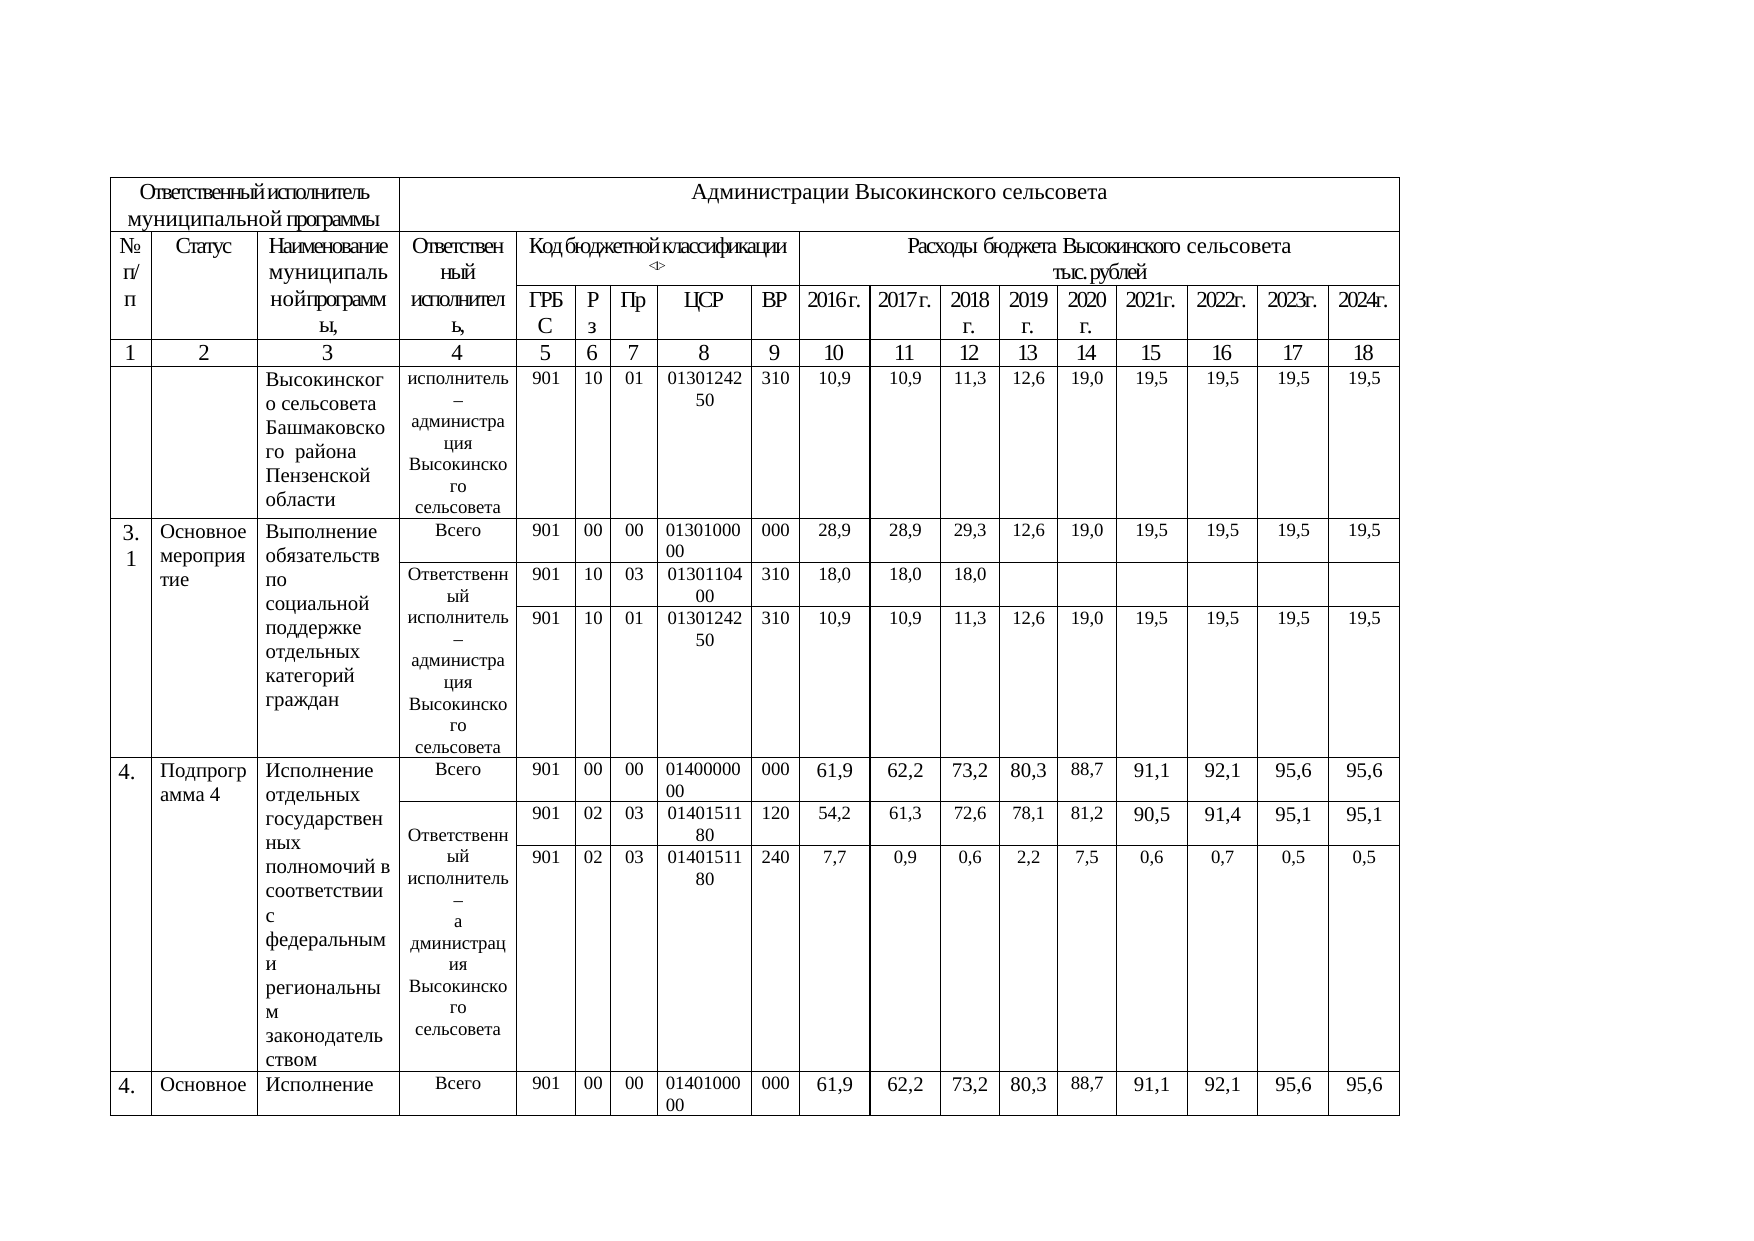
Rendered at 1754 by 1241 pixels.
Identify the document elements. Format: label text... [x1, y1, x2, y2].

table_cell 18,0 [941, 563, 999, 606]
table_cell 00 [611, 758, 657, 801]
table_cell [1258, 563, 1328, 606]
table_cell 28,9 [800, 519, 869, 562]
table_cell 03 [611, 563, 657, 606]
table_cell 11,3 [941, 607, 999, 757]
table_cell 10 [800, 340, 869, 366]
table_cell Расходы бюджета Высокинского сельсовета тыс. рублей [800, 232, 1399, 285]
table_cell 120 [752, 802, 799, 845]
table_cell . [871, 286, 940, 338]
table_cell 02 [576, 846, 610, 1071]
table_cell 03 [611, 846, 657, 1071]
table_cell 5 [517, 340, 575, 366]
table_cell 4.1 [111, 1072, 151, 1115]
table_cell 61,9 [800, 758, 869, 801]
table_cell Подпрограмма 4 [152, 758, 257, 1071]
table_cell 10 [576, 367, 610, 518]
table_cell Основное мероприятие [152, 519, 257, 757]
table_cell 2021г. [1117, 286, 1187, 338]
table_cell 16 [1188, 340, 1257, 366]
table_cell . [1058, 286, 1116, 338]
table_cell 15 [1117, 340, 1187, 366]
table_cell 95,6 [1329, 1072, 1399, 1115]
table_cell 00 [576, 519, 610, 562]
table_cell 0140100000 [658, 1072, 751, 1115]
table_cell 95,6 [1258, 1072, 1328, 1115]
table_cell [1117, 563, 1187, 606]
table_cell 0130124250 [658, 367, 751, 518]
table_cell Рз [576, 286, 610, 338]
table_cell 240 [752, 846, 799, 1071]
table_cell 62,2 [871, 758, 940, 801]
table_cell 901 [517, 802, 575, 845]
table_cell 95,6 [1258, 758, 1328, 801]
table_cell № п/п [111, 232, 151, 338]
table_cell 901 [517, 607, 575, 757]
table_cell Ответственный исполнитель – администрация Высокинского сельсовета [400, 563, 516, 757]
table_cell Ответственный исполнитель – администрация Высокинского сельсовета [400, 367, 516, 518]
table_cell 0140000000 [658, 758, 751, 801]
table_cell 310 [752, 607, 799, 757]
table_cell 19,5 [1329, 607, 1399, 757]
table_cell 29,3 [941, 519, 999, 562]
table_cell 0,7 [1188, 846, 1257, 1071]
table_cell 2024г. [1329, 286, 1399, 338]
table_cell ВР [752, 286, 799, 338]
table_cell 0,9 [871, 846, 940, 1071]
table_cell ЦСР [658, 286, 751, 338]
table_cell 19,5 [1258, 519, 1328, 562]
table_cell 92,1 [1188, 758, 1257, 801]
table_cell Ответственный исполнитель, соисполнитель, подпрограммы [400, 232, 516, 338]
table_cell 92,1 [1188, 1072, 1257, 1115]
table_cell 61,9 [800, 1072, 869, 1115]
table_cell 2 [152, 340, 257, 366]
table_cell 01 [611, 607, 657, 757]
table_cell 7,7 [800, 846, 869, 1071]
table_cell 19,5 [1188, 519, 1257, 562]
table_cell 901 [517, 1072, 575, 1115]
table_cell 0,6 [941, 846, 999, 1071]
table_cell . [941, 286, 999, 338]
table_cell 000 [752, 758, 799, 801]
table_cell 2023г. [1258, 286, 1328, 338]
table_cell 13 [1000, 340, 1057, 366]
table_cell Код бюджетной классификации <1> [517, 232, 799, 285]
table_cell Основное мероприятие [152, 1072, 257, 1115]
table_cell 61,3 [871, 802, 940, 845]
table_cell . [1000, 286, 1057, 338]
table_cell 12 [941, 340, 999, 366]
table_cell 02 [576, 802, 610, 845]
table_cell 73,2 [941, 1072, 999, 1115]
table_cell 90,5 [1117, 802, 1187, 845]
table_cell 80,3 [1000, 1072, 1057, 1115]
table_cell 91,1 [1117, 758, 1187, 801]
table_cell 0,5 [1329, 846, 1399, 1071]
table_cell 901 [517, 846, 575, 1071]
table_cell 0130110400 [658, 563, 751, 606]
table_cell Статус [152, 232, 257, 338]
table_cell 0130124250 [658, 607, 751, 757]
table_cell 80,3 [1000, 758, 1057, 801]
table_cell Всего [400, 1072, 516, 1115]
table_header Администрации Высокинского сельсовета [400, 178, 1399, 231]
table_cell 0,6 [1117, 846, 1187, 1071]
table_cell 3 [258, 340, 399, 366]
table_cell 000 [752, 519, 799, 562]
table_cell 7 [611, 340, 657, 366]
table_cell 901 [517, 519, 575, 562]
table_cell 81,2 [1058, 802, 1116, 845]
table_cell 11,3 [941, 367, 999, 518]
table_cell Ответственный исполнитель – администрация Высокинского сельсовета [400, 802, 516, 1071]
table_cell 2022г. [1188, 286, 1257, 338]
table_header Ответственный исполнитель муниципальной программы [111, 178, 399, 231]
table_cell 19,5 [1258, 367, 1328, 518]
table_cell 78,1 [1000, 802, 1057, 845]
table_cell Исполнение отдельных государственных полномочий в соответствии с федеральным и региональным законодательством [258, 758, 399, 1071]
table_cell Выполнение обязательств по социальной поддержке отдельных категорий граждан [258, 519, 399, 757]
table_cell 73,2 [941, 758, 999, 801]
table_cell 1 [111, 340, 151, 366]
table_cell 901 [517, 563, 575, 606]
table_cell 19,5 [1329, 519, 1399, 562]
table_cell Исполнение финансового обеспечения полномочий переданных органам местного самоуправления [258, 1072, 399, 1115]
table_cell 19,5 [1188, 607, 1257, 757]
table_cell 4 [400, 340, 516, 366]
table_cell 54,2 [800, 802, 869, 845]
table_cell 10,9 [800, 607, 869, 757]
table_cell 310 [752, 563, 799, 606]
table_cell 2,2 [1000, 846, 1057, 1071]
table_cell 0140151180 [658, 846, 751, 1071]
table_cell 0130100000 [658, 519, 751, 562]
table_cell 88,7 [1058, 1072, 1116, 1115]
table_cell 10 [576, 563, 610, 606]
table_cell 7,5 [1058, 846, 1116, 1071]
table_cell 18 [1329, 340, 1399, 366]
table_cell 18,0 [800, 563, 869, 606]
table_cell 0140151180 [658, 802, 751, 845]
table_cell 310 [752, 367, 799, 518]
table_cell 28,9 [871, 519, 940, 562]
table_cell 91,1 [1117, 1072, 1187, 1115]
table_cell 03 [611, 802, 657, 845]
table_cell Наименование муниципальнойпрограммы, подпрограммы [258, 232, 399, 338]
table_cell 91,4 [1188, 802, 1257, 845]
table_cell 62,2 [871, 1072, 940, 1115]
table_cell 10,9 [800, 367, 869, 518]
table_cell 19,0 [1058, 519, 1116, 562]
table_cell 88,7 [1058, 758, 1116, 801]
table_cell Пр [611, 286, 657, 338]
table_cell 12,6 [1000, 367, 1057, 518]
table_cell 95,1 [1329, 802, 1399, 845]
table_cell 00 [576, 758, 610, 801]
table_cell 72,6 [941, 802, 999, 845]
table_cell 17 [1258, 340, 1328, 366]
table_cell 01 [611, 367, 657, 518]
table_cell 19,5 [1188, 367, 1257, 518]
table_cell 19,5 [1117, 367, 1187, 518]
table_cell 10 [576, 607, 610, 757]
table_cell 95,6 [1329, 758, 1399, 801]
table_cell 8 [658, 340, 751, 366]
table_cell 19,0 [1058, 607, 1116, 757]
table_cell 19,5 [1117, 519, 1187, 562]
table_cell 00 [611, 519, 657, 562]
table_cell 901 [517, 758, 575, 801]
table_cell 00 [611, 1072, 657, 1115]
table_cell 18,0 [871, 563, 940, 606]
table_cell 19,5 [1117, 607, 1187, 757]
table_cell 19,5 [1258, 607, 1328, 757]
table_cell 95,1 [1258, 802, 1328, 845]
table_cell 10,9 [871, 367, 940, 518]
table_cell 19,0 [1058, 367, 1116, 518]
table_cell 14 [1058, 340, 1116, 366]
table_cell 6 [576, 340, 610, 366]
table_cell Всего [400, 758, 516, 801]
table_cell 12,6 [1000, 519, 1057, 562]
table_cell 3.1 [111, 519, 151, 757]
table_cell Всего [400, 519, 516, 562]
table_cell 10,9 [871, 607, 940, 757]
table_cell [1058, 563, 1116, 606]
table_cell 12,6 [1000, 607, 1057, 757]
table_cell 00 [576, 1072, 610, 1115]
table_cell 4. [111, 758, 151, 1071]
table_cell . [800, 286, 869, 338]
table_cell 000 [752, 1072, 799, 1115]
table_cell ГРБС [517, 286, 575, 338]
table_cell 9 [752, 340, 799, 366]
table_cell 11 [871, 340, 940, 366]
table_cell [1329, 563, 1399, 606]
table_cell [1188, 563, 1257, 606]
table_cell 0,5 [1258, 846, 1328, 1071]
table_cell 19,5 [1329, 367, 1399, 518]
table_cell 901 [517, 367, 575, 518]
table_cell [1000, 563, 1057, 606]
